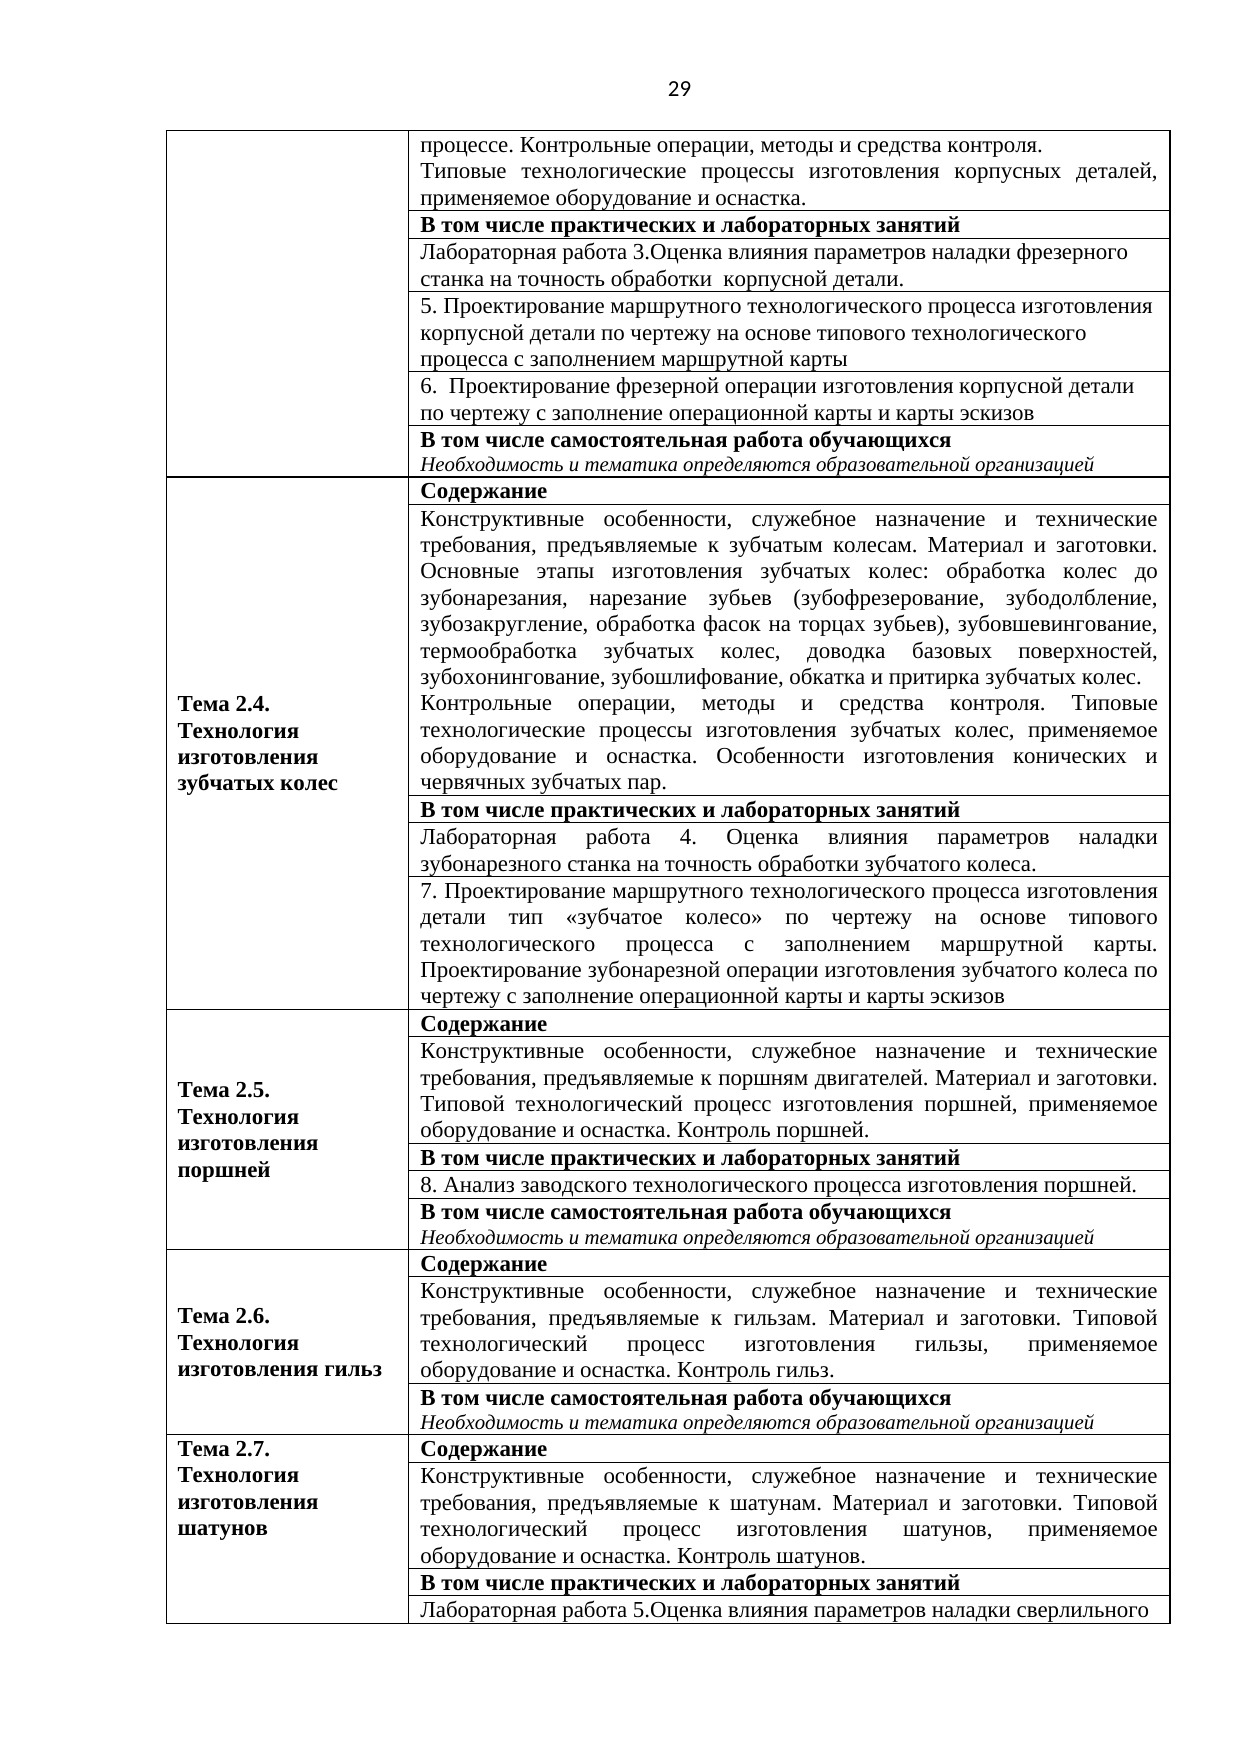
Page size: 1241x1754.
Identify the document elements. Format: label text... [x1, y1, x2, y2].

table_cell Конструктивные особенности, служебное назначение и технические требования, предъявляемые к гильзам. Материал и заготовки. Типовой технологический процесс изготовления гильзы, применяемое оборудование и оснастка. Контроль гильз. [409, 1277, 1169, 1383]
table_cell В том числе практических и лабораторных занятий [409, 211, 1169, 237]
table_cell Конструктивные особенности, служебное назначение и технические требования, предъявляемые к зубчатым колесам. Материал и заготовки. Основные этапы изготовления зубчатых колес: обработка колес до зубонарезания, нарезание зубьев (зубофрезерование, зубодолбление, зубозакругление, обработка фасок на торцах зубьев), зубовшевингование, термообработка зубчатых колес, доводка базовых поверхностей, зубохонингование, зубошлифование, обкатка и притирка зубчатых колес. Контрольные операции, методы и средства контроля. Типовые технологические процессы изготовления зубчатых колес, применяемое оборудование и оснастка. Особенности изготовления конических и червячных зубчатых пар. [409, 505, 1169, 795]
table_cell В том числе самостоятельная работа обучающихся Необходимость и тематика определяются образовательной организацией [409, 1384, 1169, 1434]
table_cell Тема 2.6. Технология изготовления гильз [167, 1250, 408, 1434]
table_cell Содержание [409, 1435, 1169, 1462]
table_cell Конструктивные особенности, служебное назначение и технические требования, предъявляемые к шатунам. Материал и заготовки. Типовой технологический процесс изготовления шатунов, применяемое оборудование и оснастка. Контроль шатунов. [409, 1463, 1169, 1568]
table_cell В том числе практических и лабораторных занятий [409, 1144, 1169, 1170]
table_cell Тема 2.4. Технология изготовления зубчатых колес [167, 478, 408, 1009]
table_cell В том числе самостоятельная работа обучающихся Необходимость и тематика определяются образовательной организацией [409, 1199, 1169, 1249]
table_cell Конструктивные особенности, служебное назначение и технические требования, предъявляемые к поршням двигателей. Материал и заготовки. Типовой технологический процесс изготовления поршней, применяемое оборудование и оснастка. Контроль поршней. [409, 1037, 1169, 1143]
table_cell Содержание [409, 1250, 1169, 1276]
table_cell В том числе практических и лабораторных занятий [409, 1569, 1169, 1595]
table_cell Тема 2.7. Технология изготовления шатунов [167, 1435, 408, 1623]
table_cell 8. Анализ заводского технологического процесса изготовления поршней. [409, 1171, 1169, 1197]
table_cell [409, 1596, 1169, 1623]
table_cell В том числе практических и лабораторных занятий [409, 796, 1169, 822]
table_cell 5. Проектирование маршрутного технологического процесса изготовления корпусной детали по чертежу на основе типового технологического процесса с заполнением маршрутной карты [409, 292, 1169, 371]
table_cell 7. Проектирование маршрутного технологического процесса изготовления детали тип «зубчатое колесо» по чертежу на основе типового технологического процесса с заполнением маршрутной карты. Проектирование зубонарезной операции изготовления зубчатого колеса по чертежу с заполнение операционной карты и карты эскизов [409, 877, 1169, 1009]
table_cell Лабораторная работа 3.Оценка влияния параметров наладки фрезерного станка на точность обработки корпусной детали. [409, 239, 1169, 291]
table_cell Тема 2.5. Технология изготовления поршней [167, 1010, 408, 1249]
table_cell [409, 131, 1169, 210]
table_cell Лабораторная работа 4. Оценка влияния параметров наладки зубонарезного станка на точность обработки зубчатого колеса. [409, 823, 1169, 876]
table_cell Содержание [409, 478, 1169, 504]
table_cell Содержание [409, 1010, 1169, 1036]
table_cell 6. Проектирование фрезерной операции изготовления корпусной детали по чертежу с заполнение операционной карты и карты эскизов [409, 372, 1169, 425]
table_cell В том числе самостоятельная работа обучающихся Необходимость и тематика определяются образовательной организацией [409, 426, 1169, 476]
